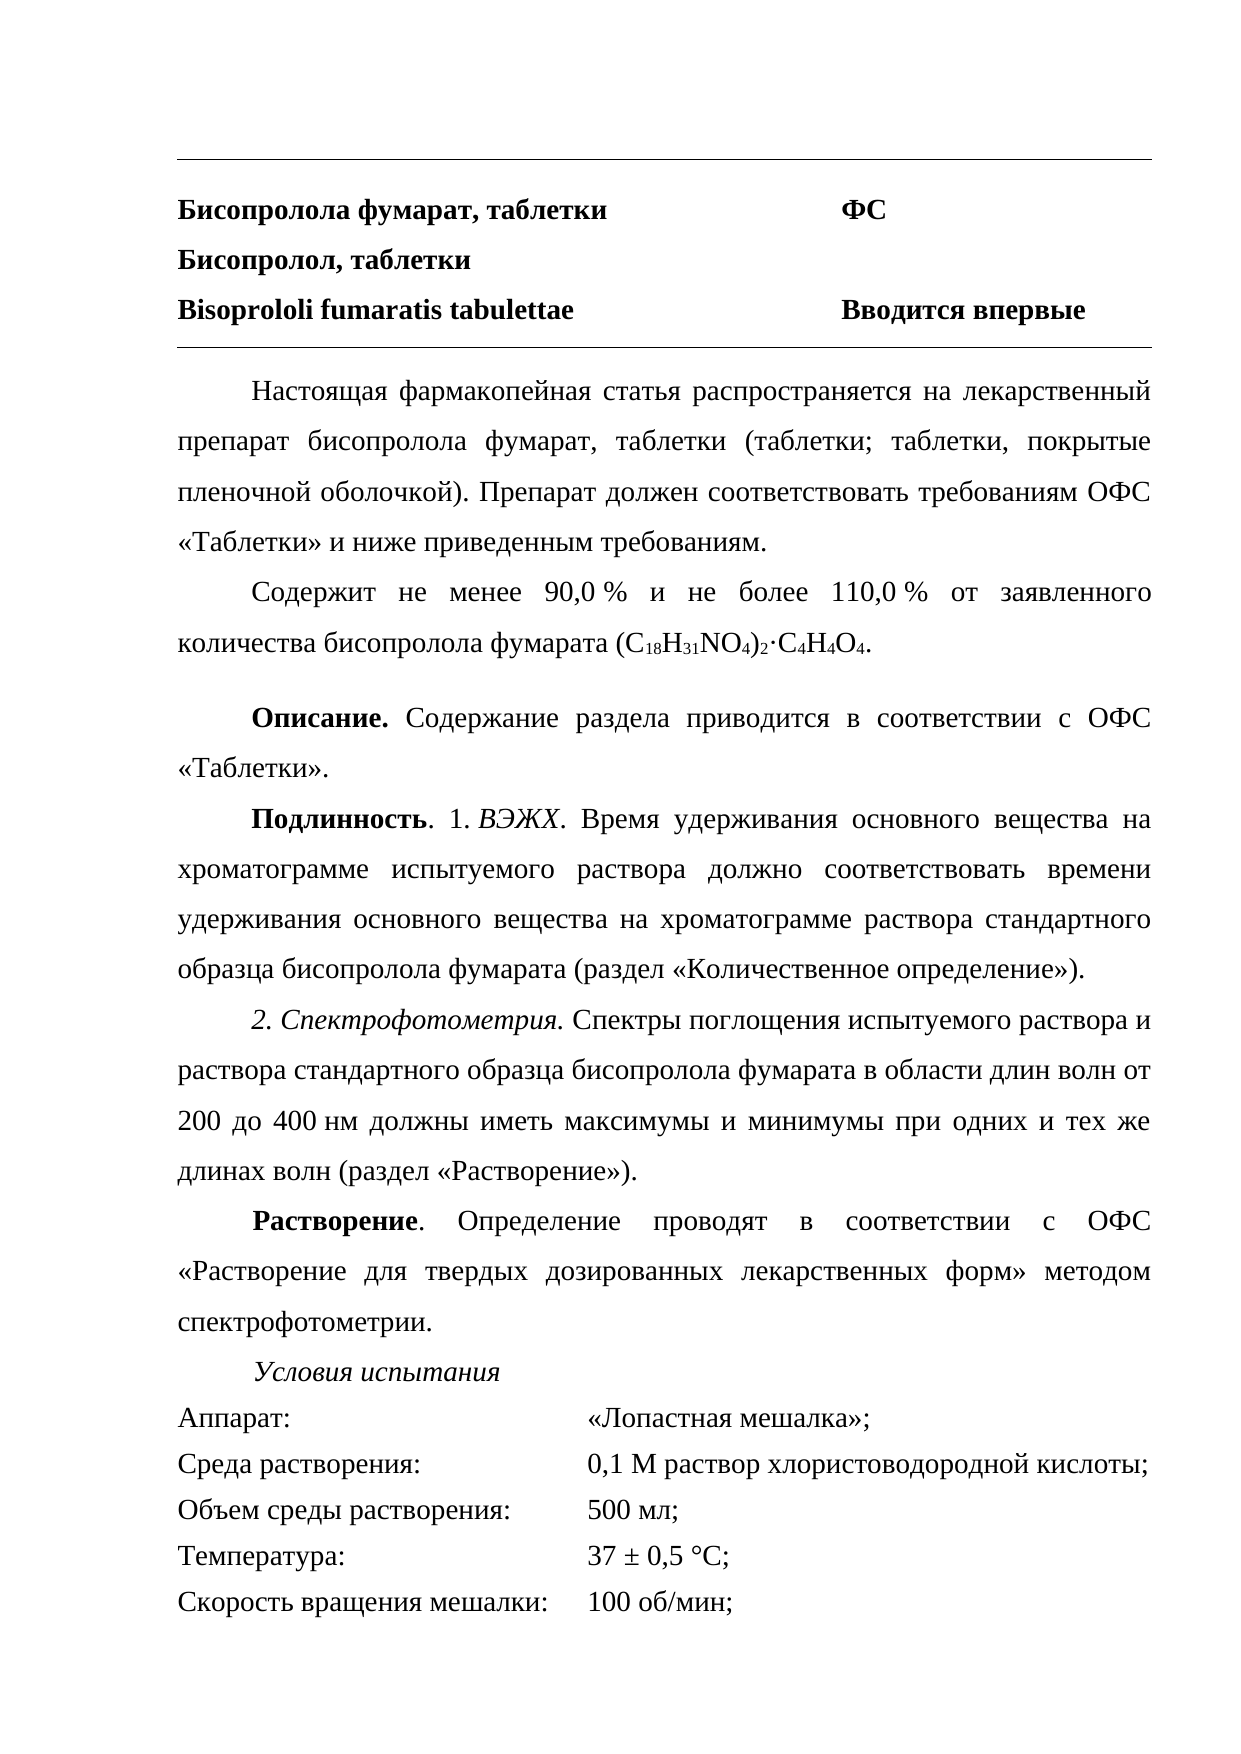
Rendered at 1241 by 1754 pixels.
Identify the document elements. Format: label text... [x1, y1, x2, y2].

table_cell Объем среды растворения: [166, 1480, 576, 1526]
table_cell 37 ± 0,5 °С; [576, 1526, 1167, 1572]
table_cell 0,1 М раствор хлористоводородной кислоты; [576, 1434, 1167, 1480]
text Bisoprololi fumaratis tabulettae Вводится впервые [177, 292, 1152, 326]
table_header Аппарат: [166, 1388, 576, 1434]
text Настоящая фармакопейная статья распространяется на лекарственный препарат бисопролола фумарат, таблетки (таблетки; таблетки, покрытые пленочной оболочкой). Препарат должен соответствовать требованиям ОФС «Таблетки» и ниже приведенным требованиям. [177, 373, 1152, 558]
text Содержит не менее 90,0 % и не более 110,0 % от заявленного количества бисопролола фумарата (C18H31NO4)2·C4H4O4. [177, 574, 1152, 658]
text Описание. Содержание раздела приводится в соответствии с ОФС «Таблетки». [177, 700, 1152, 784]
table_header «Лопастная мешалка»; [576, 1388, 1167, 1434]
table_cell Температура: [166, 1526, 576, 1572]
table_cell 100 об/мин; [576, 1572, 1167, 1618]
text Растворение. Определение проводят в соответствии с ОФС «Растворение для твердых дозированных лекарственных форм» методом спектрофотометрии. [177, 1203, 1152, 1337]
text Условия испытания [177, 1354, 1152, 1388]
text Бисопролола фумарат, таблетки ФС [177, 192, 1152, 225]
text Подлинность. 1. ВЭЖХ. Время удерживания основного вещества на хроматограмме испытуемого раствора должно соответствовать времени удерживания основного вещества на хроматограмме раствора стандартного образца бисопролола фумарата (раздел «Количественное определение»). [177, 801, 1152, 985]
text 2. Спектрофотометрия. Спектры поглощения испытуемого раствора и раствора стандартного образца бисопролола фумарата в области длин волн от 200 до 400 нм должны иметь максимумы и минимумы при одних и тех же длинах волн (раздел «Растворение»). [177, 1002, 1152, 1186]
table_cell Среда растворения: [166, 1434, 576, 1480]
text Бисопролол, таблетки [177, 242, 1152, 276]
table_cell Скорость вращения мешалки: [166, 1572, 576, 1618]
table_cell 500 мл; [576, 1480, 1167, 1526]
